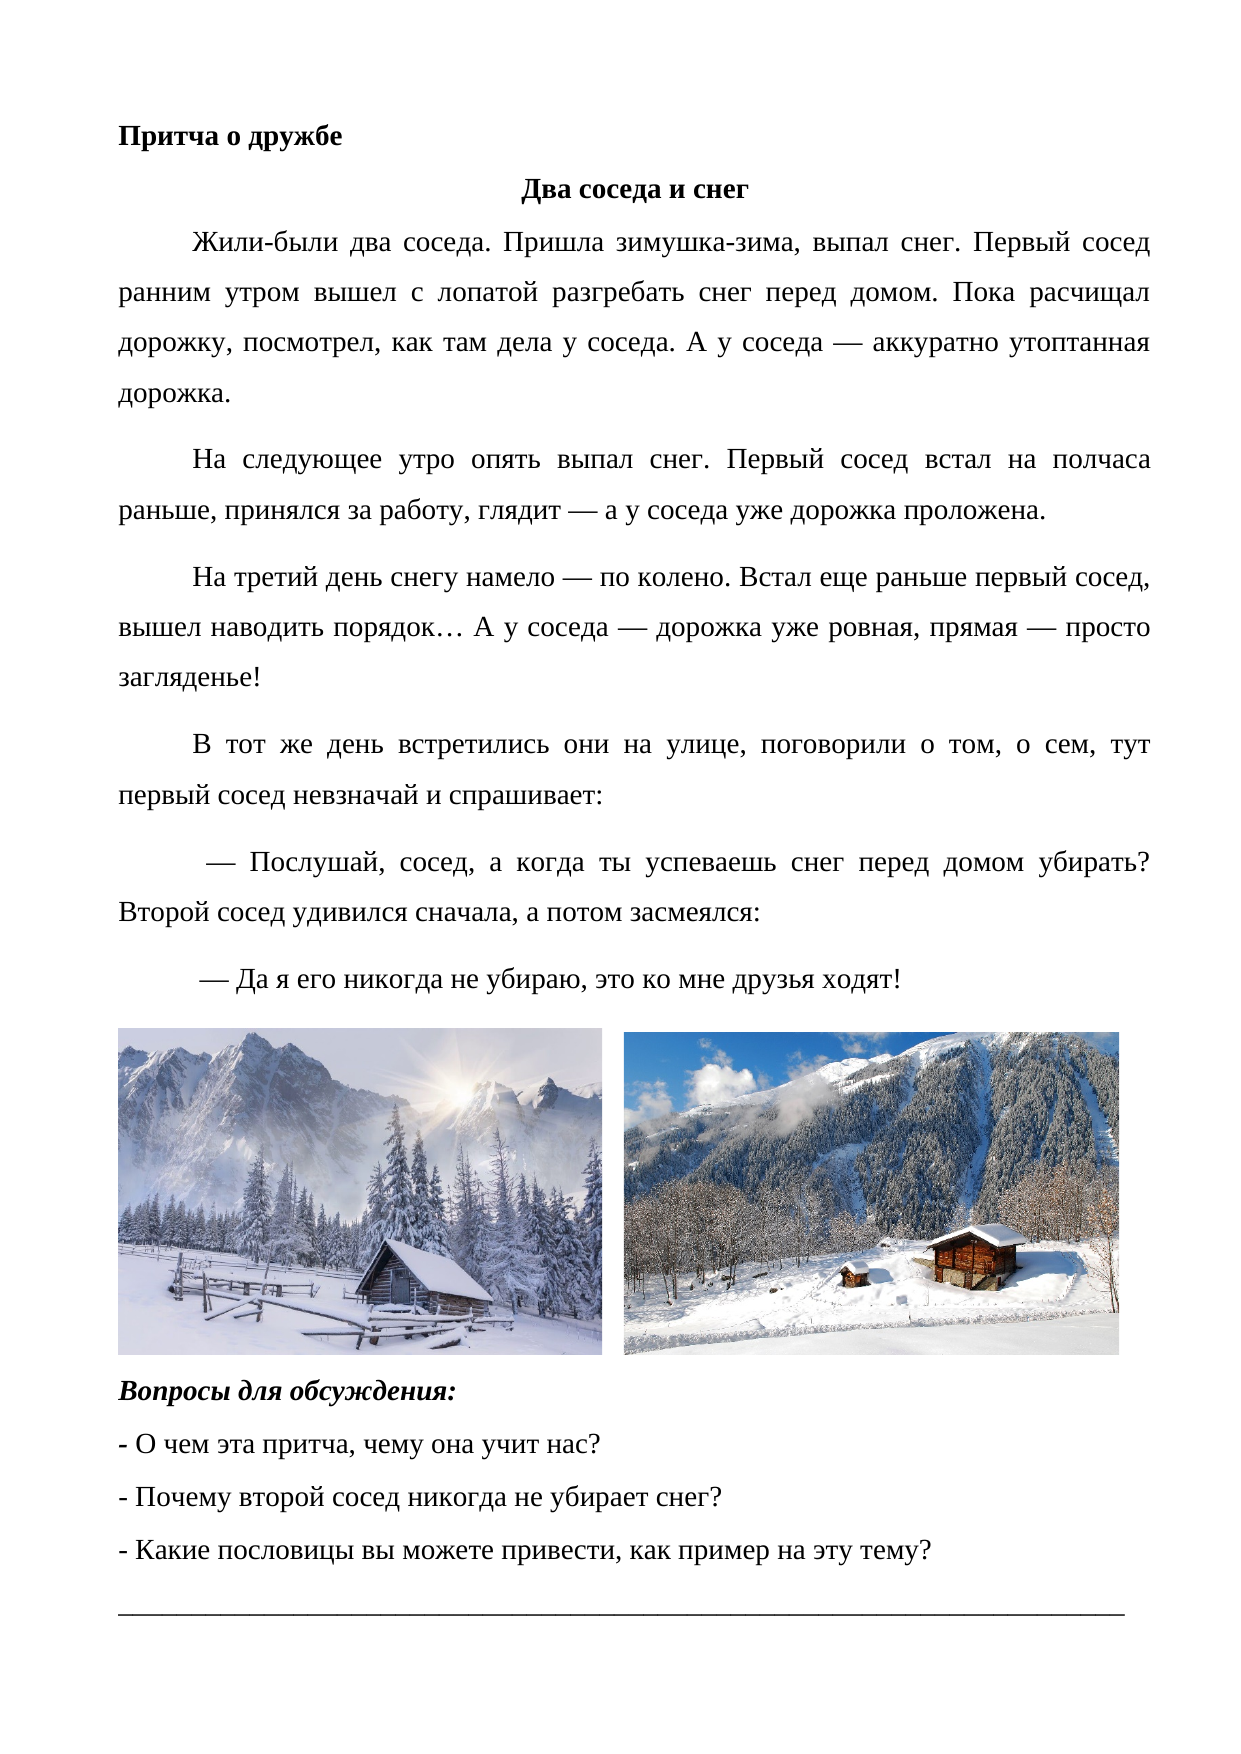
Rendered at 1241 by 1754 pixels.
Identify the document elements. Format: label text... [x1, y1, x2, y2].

text - Почему второй сосед никогда не убирает снег? [118, 1479, 1152, 1513]
text Вопросы для обсуждения: [118, 1373, 1152, 1407]
text Притча о дружбе [118, 118, 1152, 152]
picture [118, 1028, 603, 1355]
text В тот же день встретились они на улице, поговорили о том, о сем, тут первый сосед невзначай и спрашивает: [118, 727, 1152, 810]
text На следующее утро опять выпал снег. Первый сосед встал на полчаса раньше, принялся за работу, глядит — а у соседа уже дорожка проложена. [118, 442, 1152, 526]
text — Да я его никогда не убираю, это ко мне друзья ходят! [118, 961, 1152, 995]
picture [623, 1032, 1120, 1355]
text Жили-были два соседа. Пришла зимушка-зима, выпал снег. Первый сосед ранним утром вышел с лопатой разгребать снег перед домом. Пока расчищал дорожку, посмотрел, как там дела у соседа. А у соседа — аккуратно утоптанная дорожка. [118, 224, 1152, 408]
text На третий день снегу намело — по колено. Встал еще раньше первый сосед, вышел наводить порядок… А у соседа — дорожка уже ровная, прямая — просто загляденье! [118, 559, 1152, 693]
text - О чем эта притча, чему она учит нас? [118, 1426, 1152, 1460]
text - Какие пословицы вы можете привести, как пример на эту тему? [118, 1532, 1152, 1565]
text — Послушай, сосед, а когда ты успеваешь снег перед домом убирать? Второй сосед удивился сначала, а потом засмеялся: [118, 844, 1152, 928]
text _____________________________________________________________________ [118, 1585, 1152, 1618]
text Два соседа и снег [118, 171, 1152, 204]
